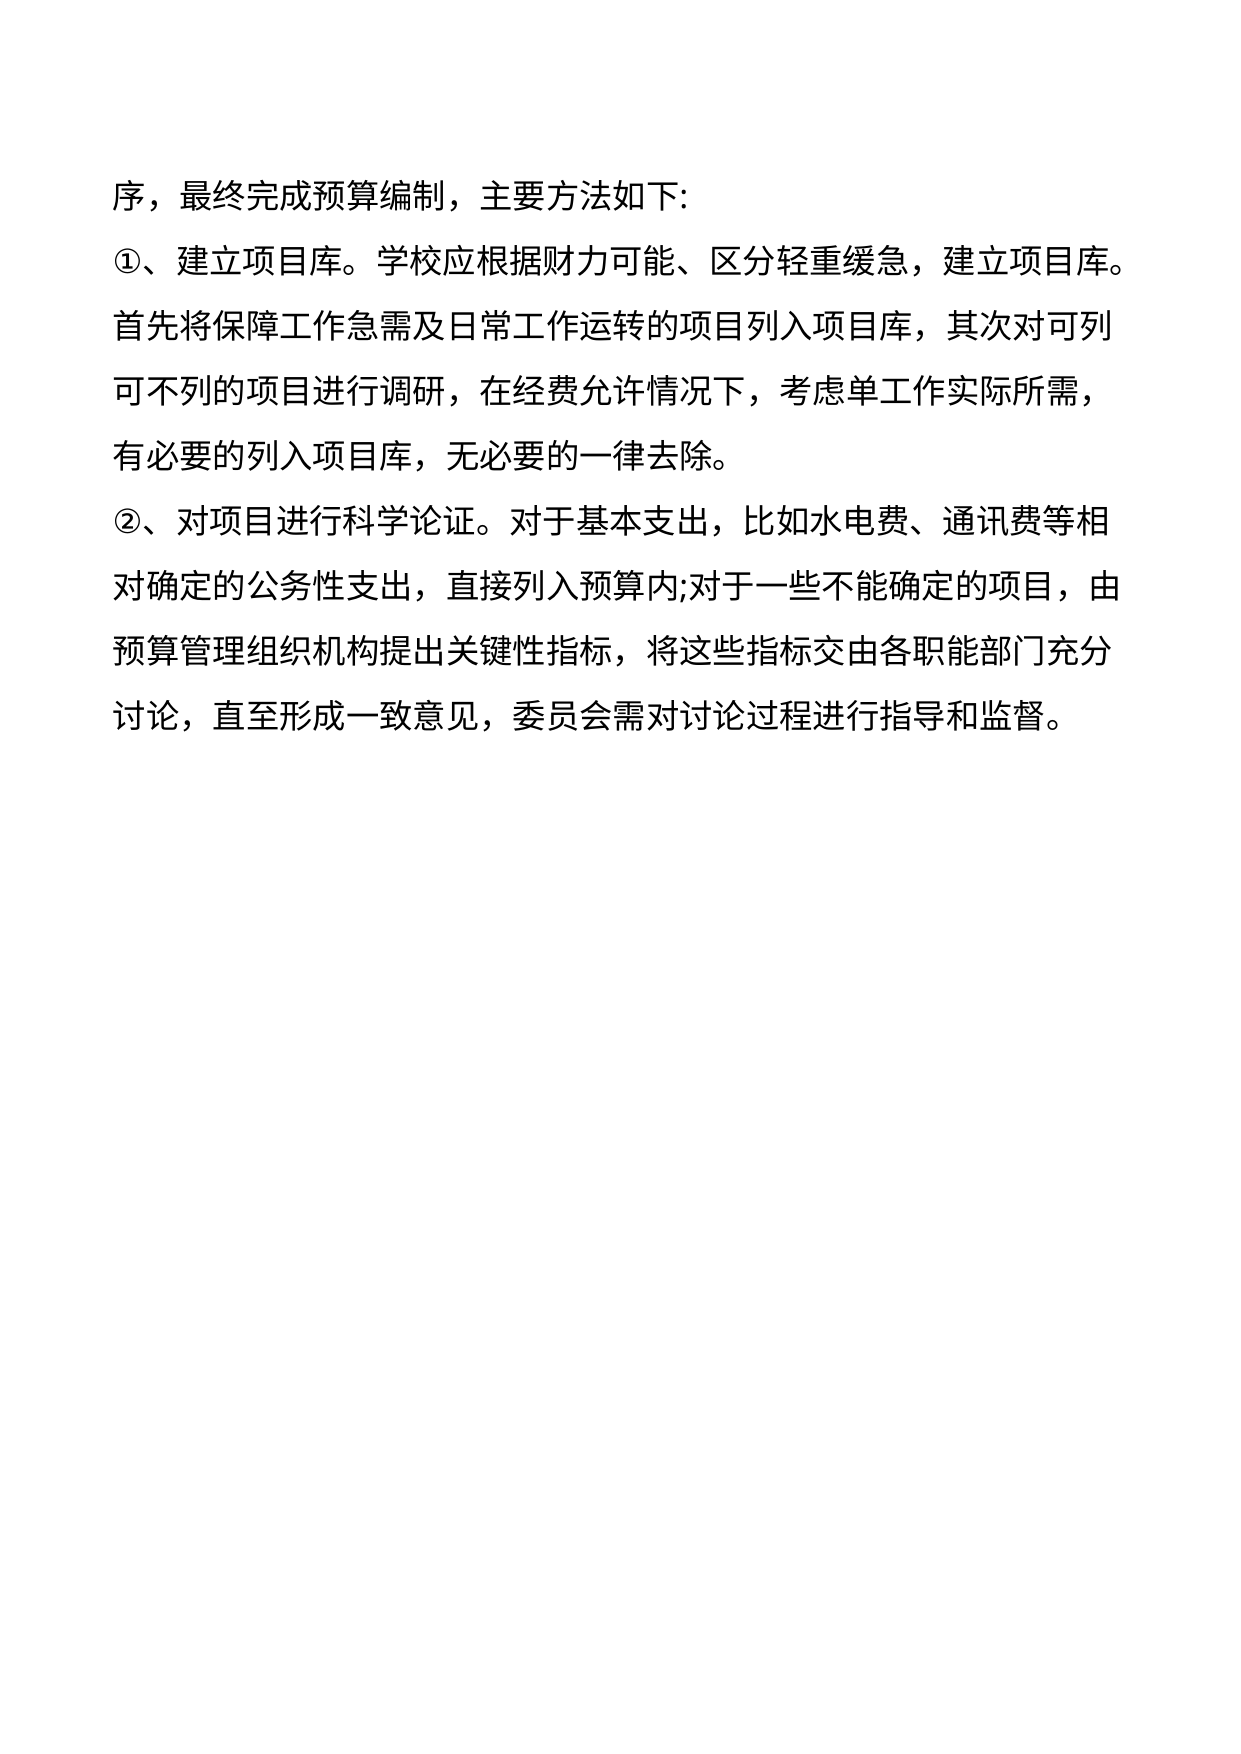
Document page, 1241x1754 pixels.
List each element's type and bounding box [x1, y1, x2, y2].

text [112, 162, 1128, 747]
